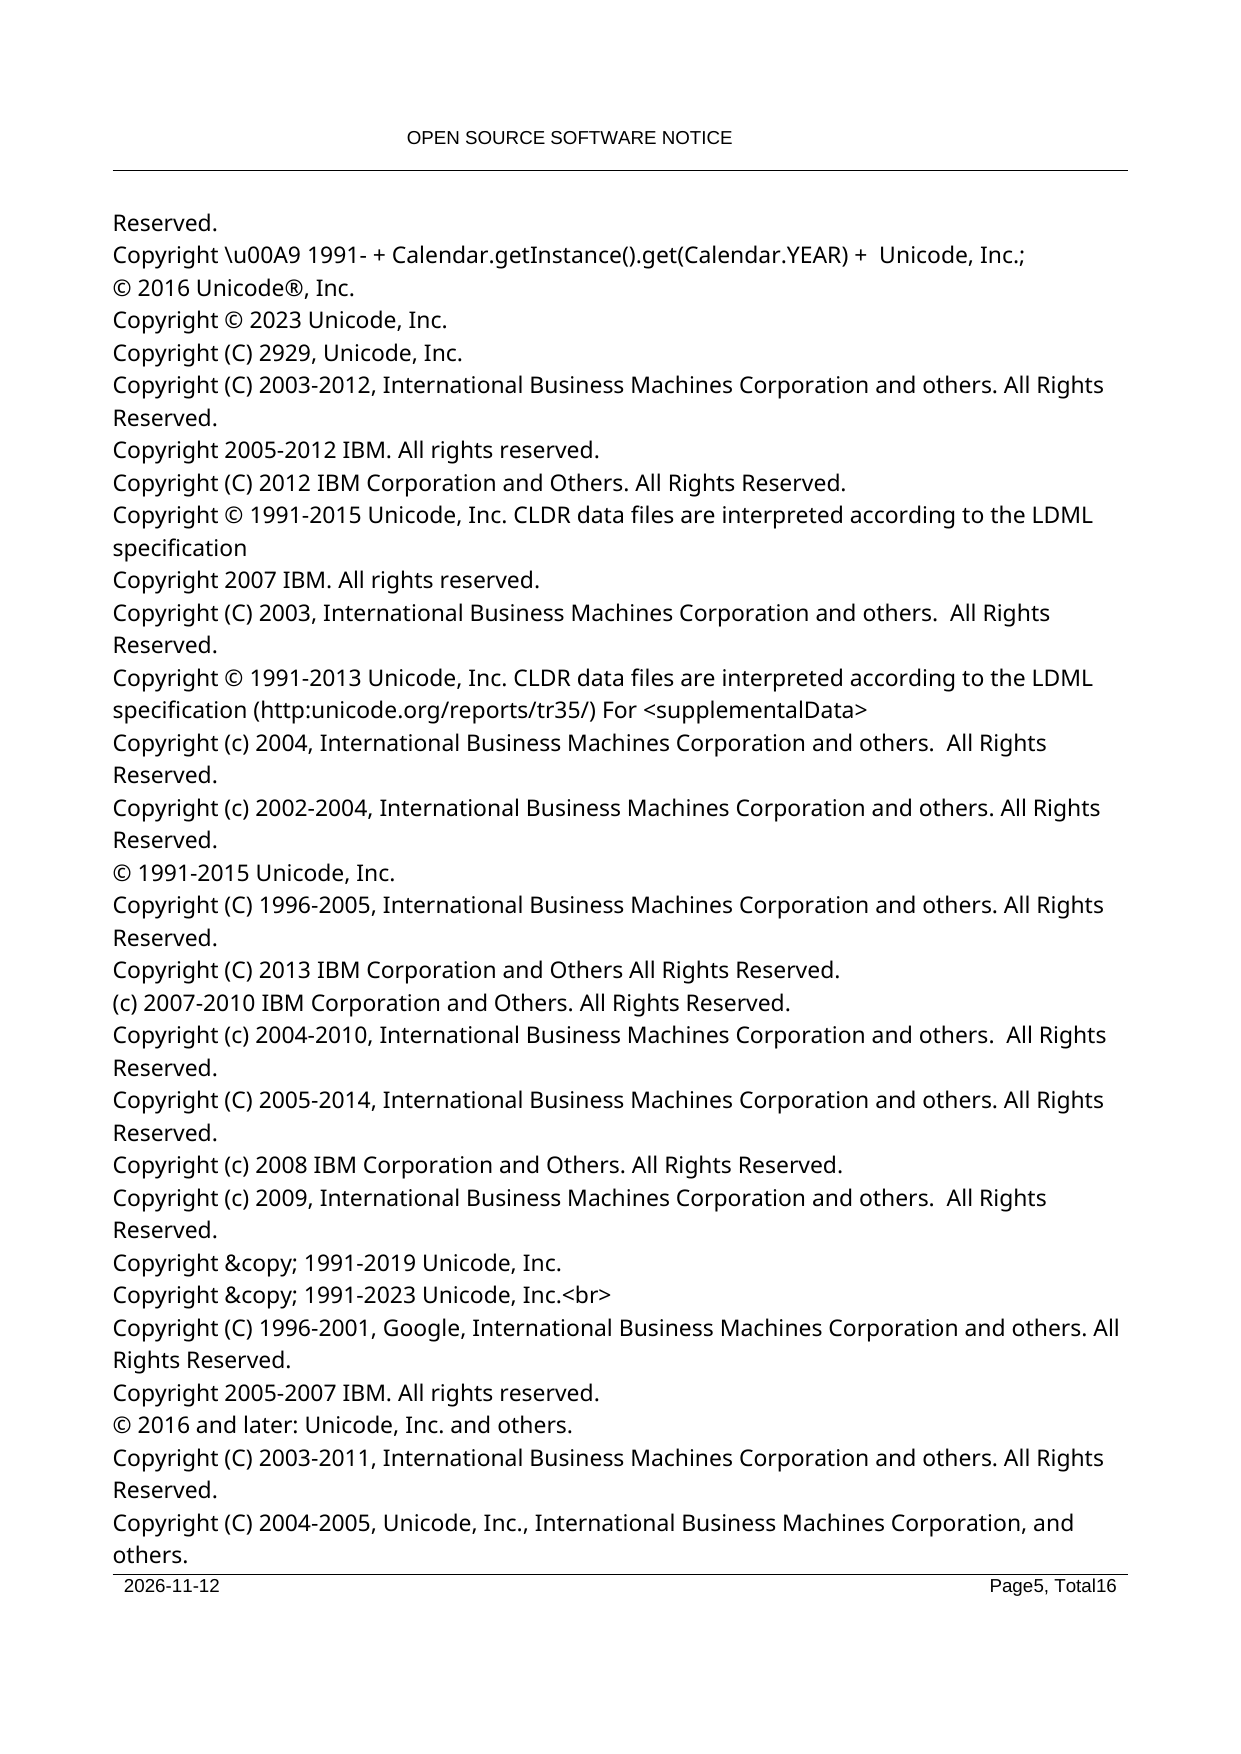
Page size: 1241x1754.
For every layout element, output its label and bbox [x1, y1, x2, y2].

text [112, 206, 1128, 1571]
